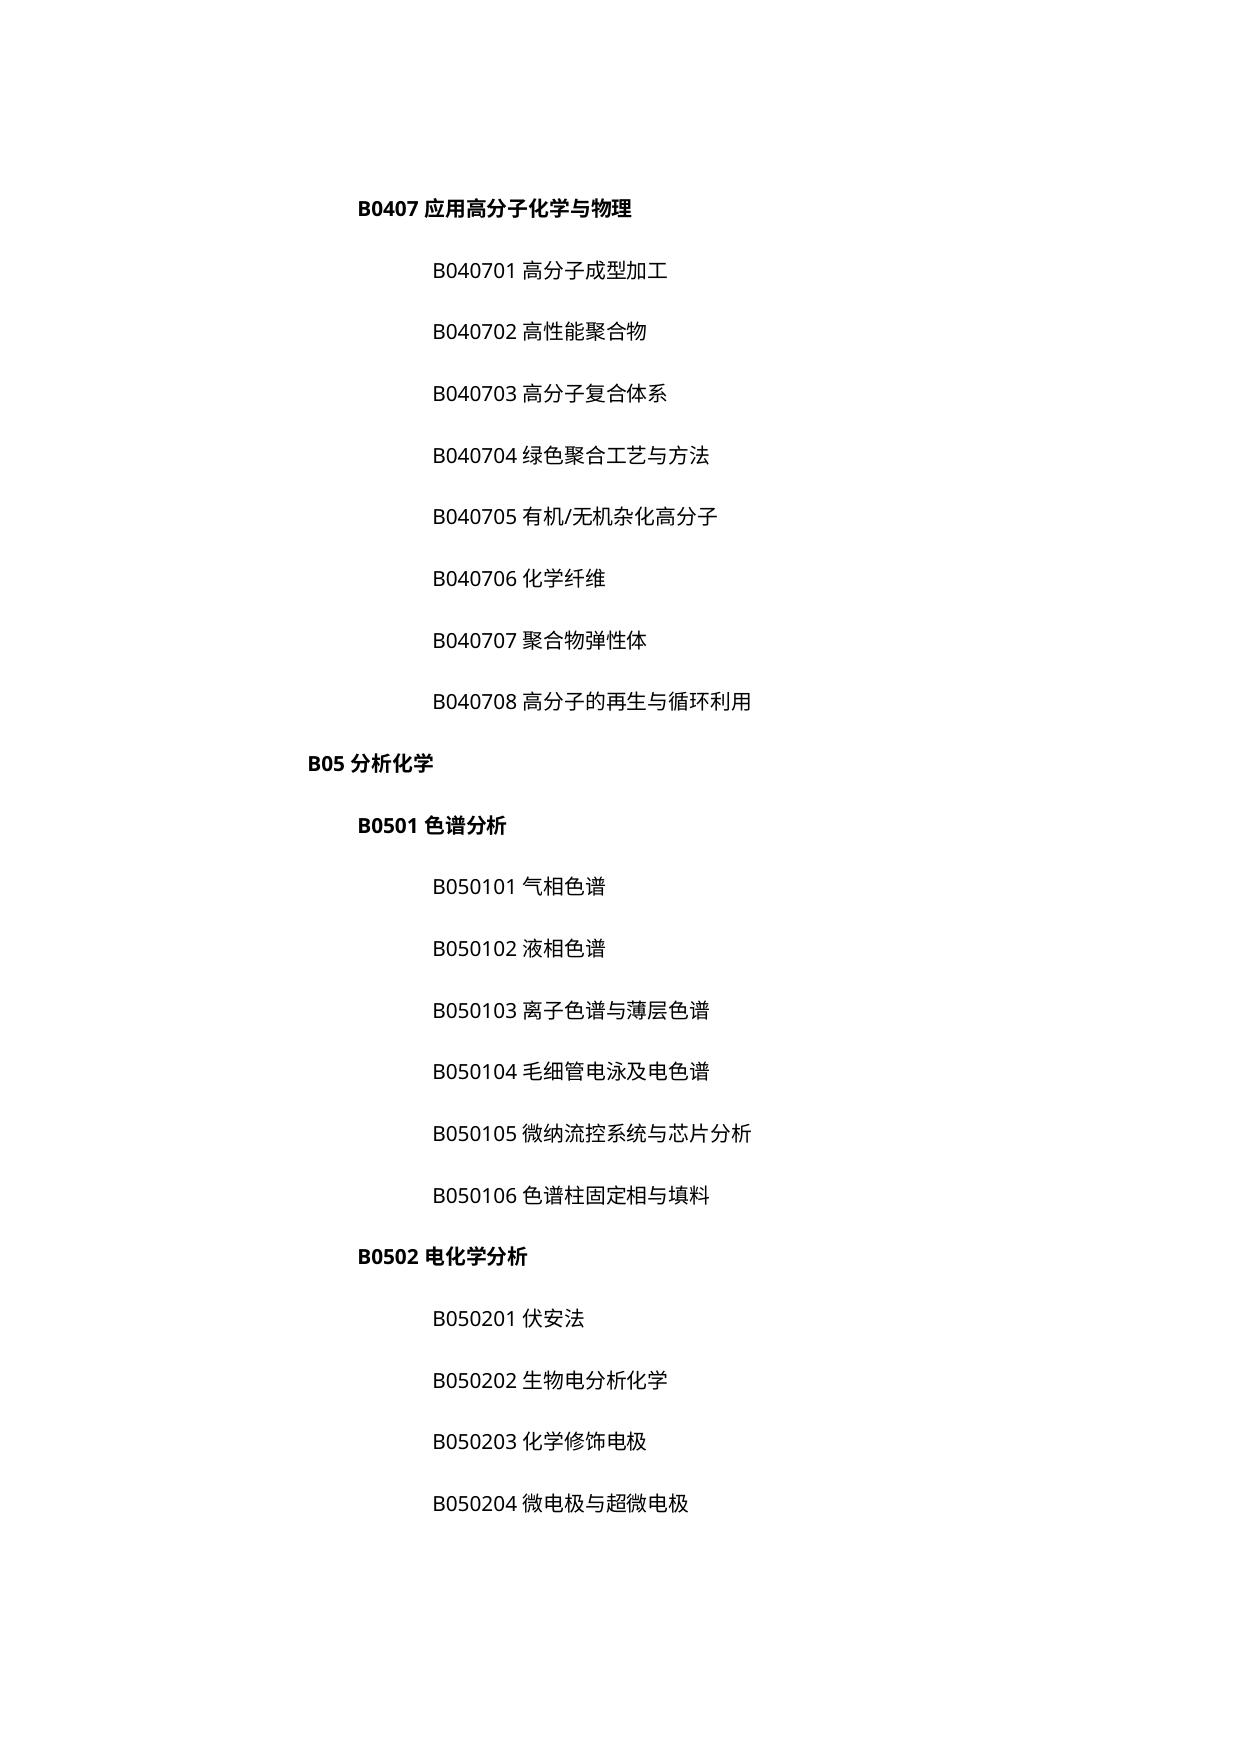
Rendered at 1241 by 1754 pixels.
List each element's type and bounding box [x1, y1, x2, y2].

table_header [282, 162, 969, 1548]
